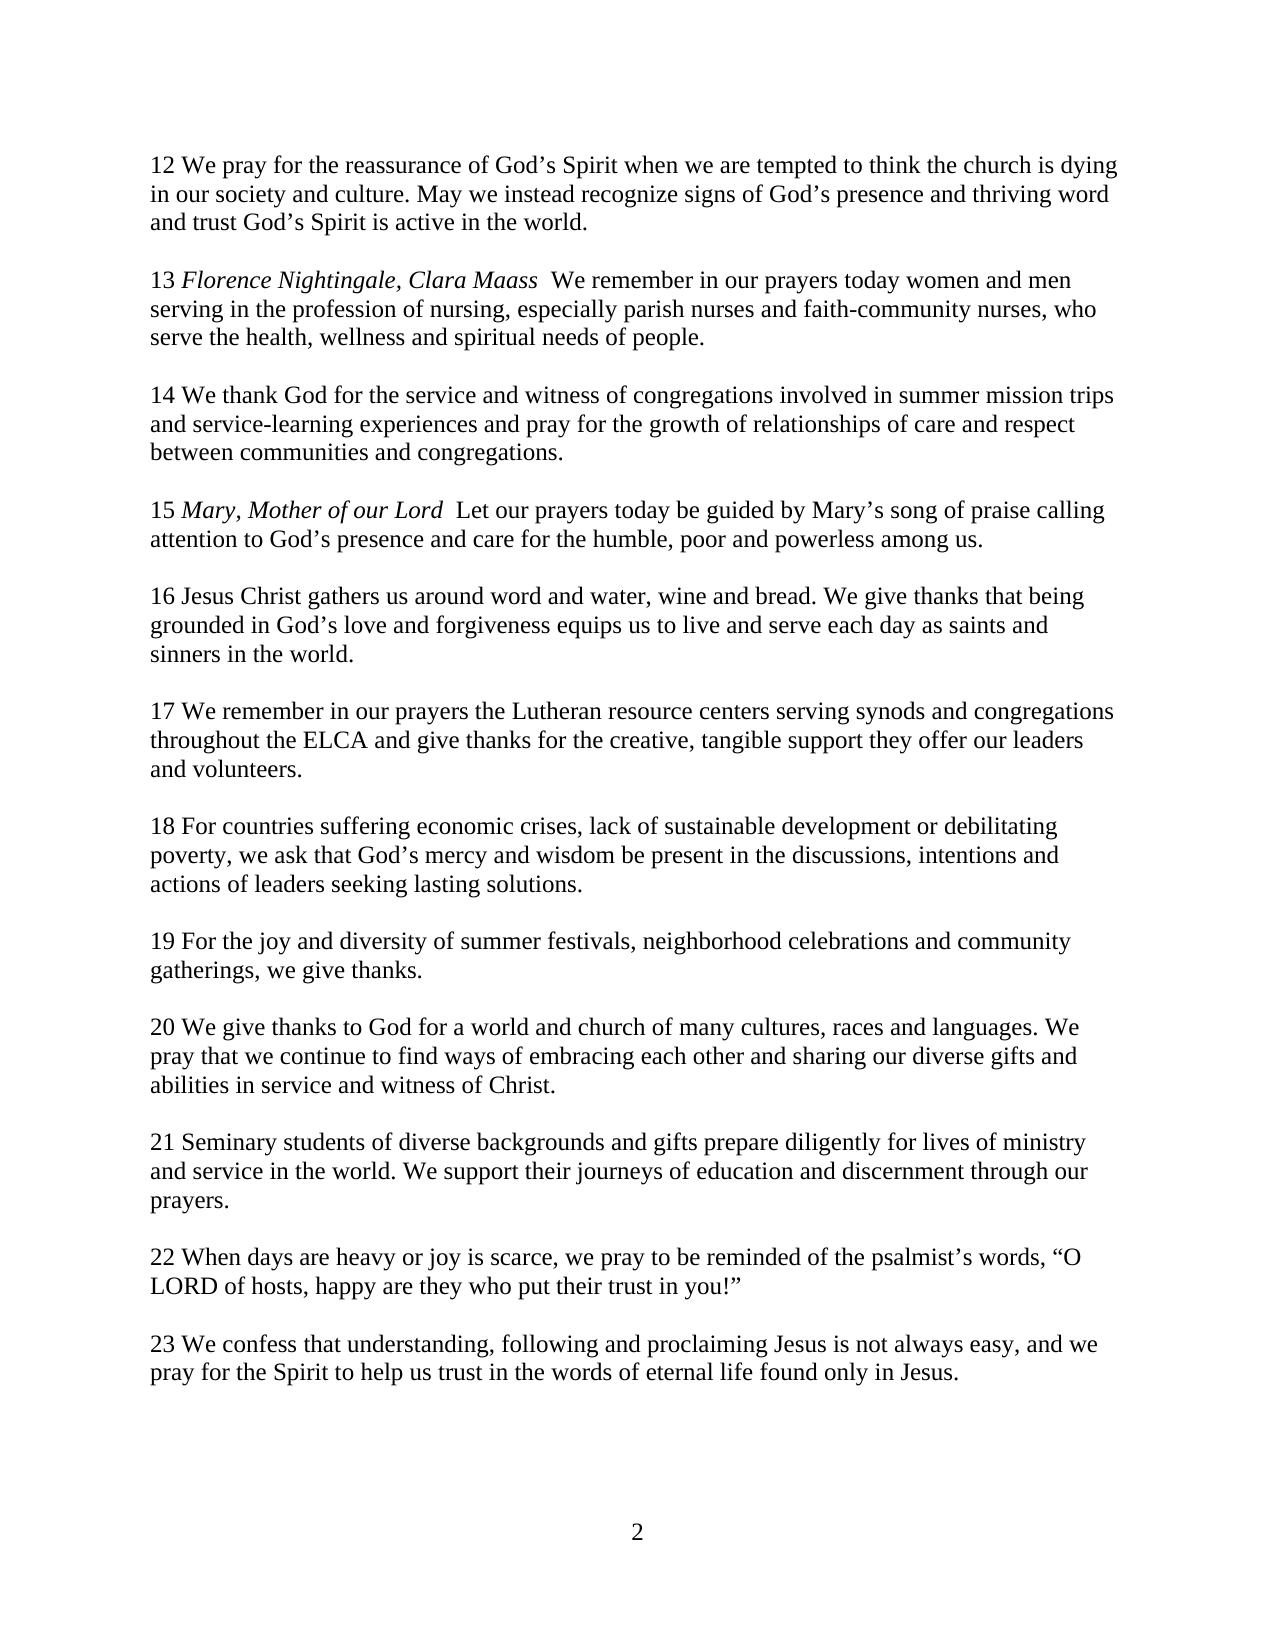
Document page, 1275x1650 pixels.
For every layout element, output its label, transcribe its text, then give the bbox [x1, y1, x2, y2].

text 23 We confess that understanding, following and proclaiming Jesus is not always easy, and we pray for the Spirit to help us trust in the words of eternal life found only in Jesus. [150, 1329, 1125, 1386]
text 22 When days are heavy or joy is scarce, we pray to be reminded of the psalmist’s words, “O LORD of hosts, happy are they who put their trust in you!” [150, 1242, 1125, 1300]
text 16 Jesus Christ gathers us around word and water, wine and bread. We give thanks that being grounded in God’s love and forgiveness equips us to live and serve each day as saints and sinners in the world. [150, 581, 1125, 667]
text 14 We thank God for the service and witness of congregations involved in summer mission trips and service-learning experiences and pray for the growth of relationships of care and respect between communities and congregations. [150, 380, 1125, 466]
text 18 For countries suffering economic crises, lack of sustainable development or debilitating poverty, we ask that God’s mercy and wisdom be present in the discussions, intentions and actions of leaders seeking lasting solutions. [150, 811, 1125, 897]
text 15 Mary, Mother of our Lord Let our prayers today be guided by Mary’s song of praise calling attention to God’s presence and care for the humble, poor and powerless among us. [150, 495, 1125, 552]
text 12 We pray for the reassurance of God’s Spirit when we are tempted to think the church is dying in our society and culture. May we instead recognize signs of God’s presence and thriving word and trust God’s Spirit is active in the world. [150, 150, 1125, 236]
text 13 Florence Nightingale, Clara Maass We remember in our prayers today women and men serving in the profession of nursing, especially parish nurses and faith-community nurses, who serve the health, wellness and spiritual needs of people. [150, 265, 1125, 351]
text 20 We give thanks to God for a world and church of many cultures, races and languages. We pray that we continue to find ways of embracing each other and sharing our diverse gifts and abilities in service and witness of Christ. [150, 1012, 1125, 1099]
text 19 For the joy and diversity of summer festivals, neighborhood celebrations and community gatherings, we give thanks. [150, 926, 1125, 984]
text 17 We remember in our prayers the Lutheran resource centers serving synods and congregations throughout the ELCA and give thanks for the creative, tangible support they offer our leaders and volunteers. [150, 696, 1125, 782]
text 21 Seminary students of diverse backgrounds and gifts prepare diligently for lives of ministry and service in the world. We support their journeys of education and discernment through our prayers. [150, 1127, 1125, 1214]
